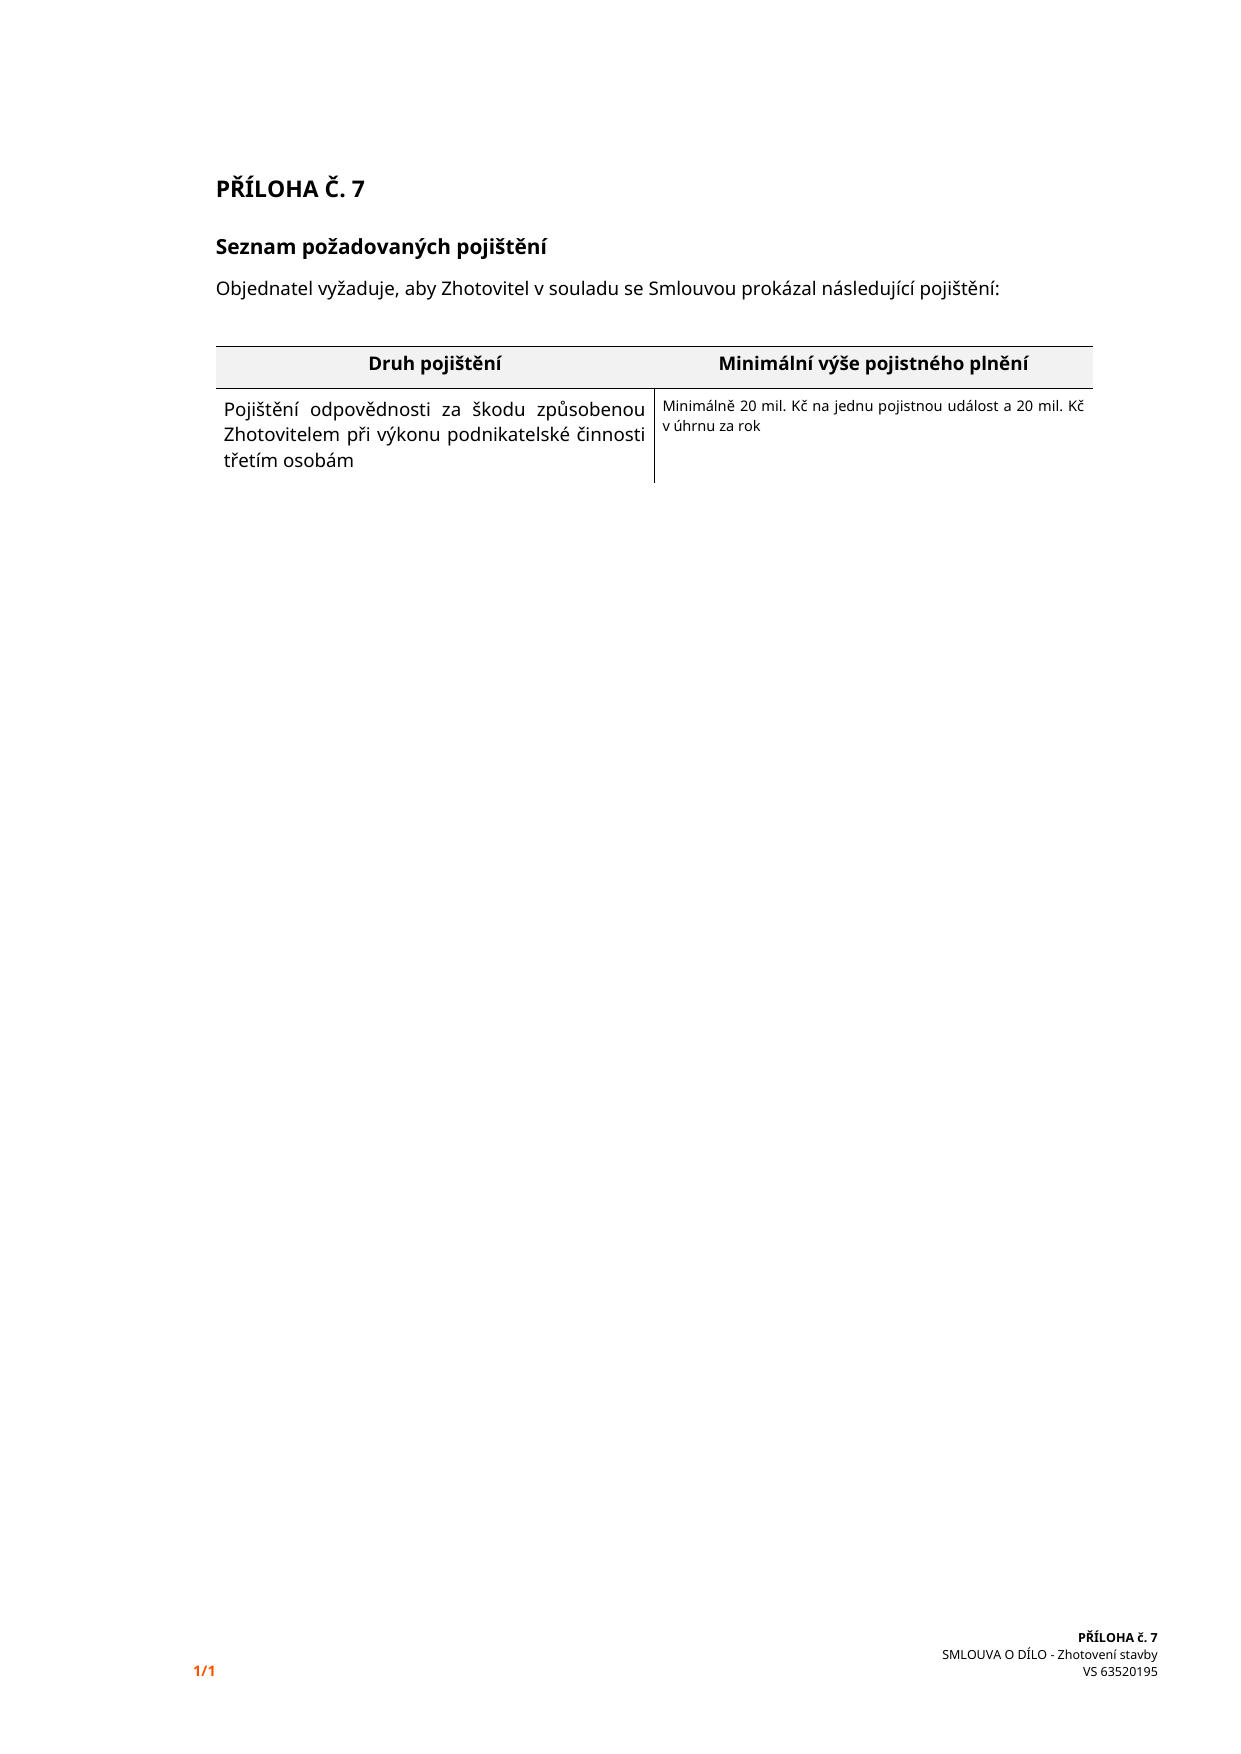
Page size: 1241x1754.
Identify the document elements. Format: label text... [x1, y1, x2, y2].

table_header Minimální výše pojistného plnění [654, 347, 1093, 388]
text Seznam požadovaných pojištění [216, 232, 1093, 260]
table_cell Pojištění odpovědnosti za škodu způsobenou Zhotovitelem při výkonu podnikatelské činnosti třetím osobám [216, 389, 654, 482]
text Příloha č. 7 [216, 172, 1093, 204]
table_cell Minimálně 20 mil. Kč na jednu pojistnou událost a 20 mil. Kč v úhrnu za rok [655, 389, 1093, 482]
table_header Druh pojištění [216, 347, 654, 388]
text Objednatel vyžaduje, aby Zhotovitel v souladu se Smlouvou prokázal následující pojištění: [216, 276, 1093, 301]
